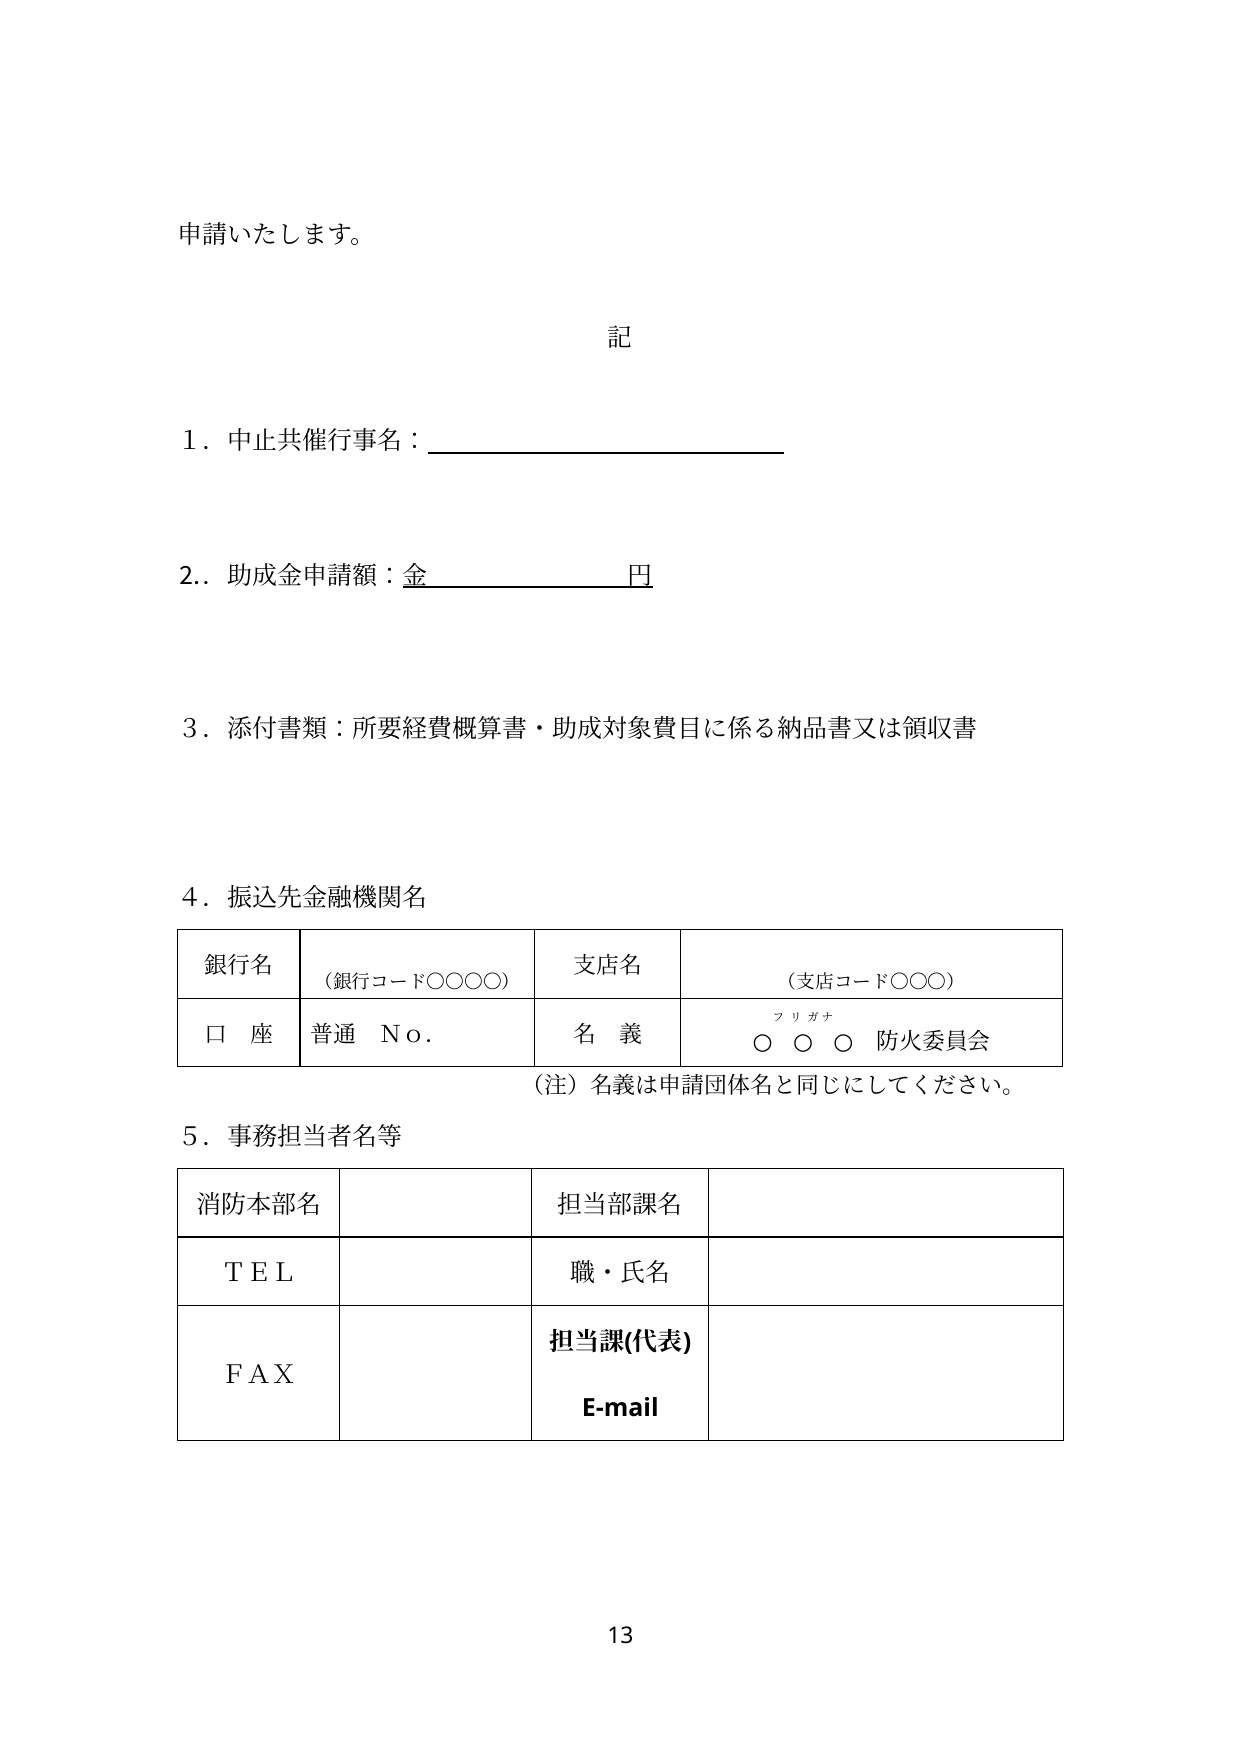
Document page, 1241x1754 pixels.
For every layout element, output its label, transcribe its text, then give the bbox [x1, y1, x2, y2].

table_cell 職・氏名 [532, 1238, 708, 1305]
table_header [340, 1169, 531, 1236]
table_cell 担当課(代表) E-mail [532, 1306, 708, 1440]
text （注）名義は申請団体名と同じにしてください。 [177, 1067, 1063, 1101]
text １．中止共催行事名： [177, 405, 1063, 473]
table_header 消防本部名 [178, 1169, 339, 1236]
table_cell [709, 1238, 1063, 1305]
text ⒉．助成金申請額：金 円 [177, 540, 1063, 607]
table_cell ＦＡＸ [178, 1306, 339, 1440]
table_cell 口 座 [178, 999, 299, 1066]
table_header 支店名 [535, 930, 680, 998]
subtitle 記 [177, 302, 1063, 369]
table_cell [340, 1238, 531, 1305]
text ５．事務担当者名等 [177, 1101, 1063, 1168]
table_header 担当部課名 [532, 1169, 708, 1236]
table_header [709, 1169, 1063, 1236]
table_header （銀行コード〇〇〇〇） [301, 930, 534, 998]
text ４．振込先金融機関名 [177, 862, 1063, 929]
table_cell 普通 Ｎｏ． [301, 999, 534, 1066]
table_header （支店コード〇〇〇） [681, 930, 1062, 998]
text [177, 199, 1063, 266]
table_header 銀行名 [178, 930, 299, 998]
table_cell [340, 1306, 531, 1440]
text ３．添付書類：所要経費概算書・助成対象費目に係る納品書又は領収書 [177, 693, 1063, 760]
table_cell 名 義 [535, 999, 680, 1066]
table_cell [709, 1306, 1063, 1440]
table_cell ＴＥＬ [178, 1238, 339, 1305]
table_cell ○○ 防火委員会 [681, 999, 1062, 1066]
